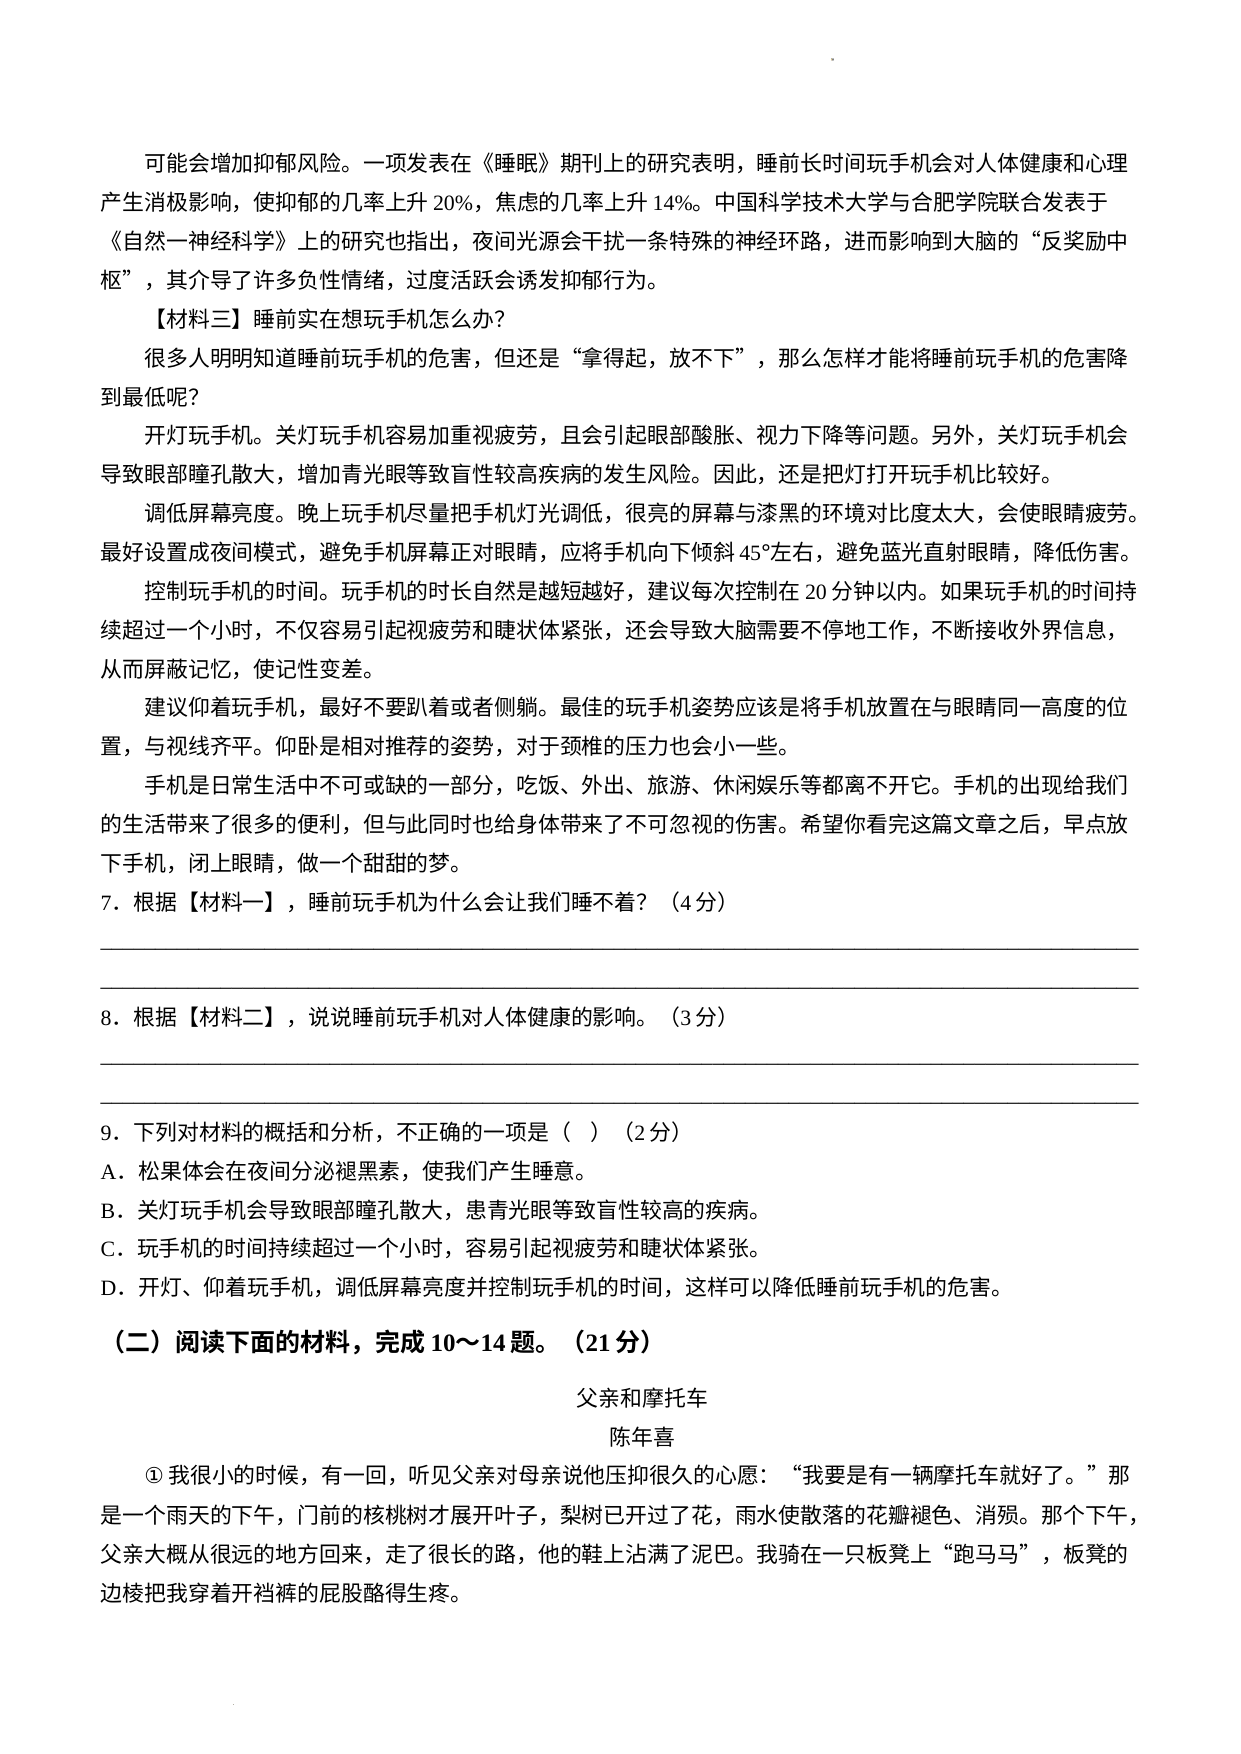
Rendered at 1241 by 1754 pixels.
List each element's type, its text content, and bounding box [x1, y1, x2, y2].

text 父亲和摩托车 [100, 1381, 1140, 1413]
text 9．下列对材料的概括和分析，不正确的一项是（ ）（2分） [100, 1115, 1140, 1147]
text ①我很小的时候，有一回，听见父亲对母亲说他压抑很久的心愿：“我要是有一辆摩托车就好了。”那是一个雨天的下午，门前的核桃树才展开叶子，梨树已开过了花，雨水使散落的花瓣褪色、消殒。那个下午，父亲大概从很远的地方回来，走了很长的路，他的鞋上沾满了泥巴。我骑在一只板凳上“跑马马”，板凳的边棱把我穿着开裆裤的屁股酪得生疼。 [100, 1458, 1140, 1608]
text 7．根据【材料一】，睡前玩手机为什么会让我们睡不着？（4分） [100, 884, 1140, 917]
text 建议仰着玩手机，最好不要趴着或者侧躺。最佳的玩手机姿势应该是将手机放置在与眼睛同一高度的位置，与视线齐平。仰卧是相对推荐的姿势，对于颈椎的压力也会小一些。 [100, 690, 1140, 761]
text 陈年喜 [100, 1419, 1140, 1452]
text 控制玩手机的时间。玩手机的时长自然是越短越好，建议每次控制在20分钟以内。如果玩手机的时间持续超过一个小时，不仅容易引起视疲劳和睫状体紧张，还会导致大脑需要不停地工作，不断接收外界信息，从而屏蔽记忆，使记性变差。 [100, 573, 1140, 684]
text D．开灯、仰着玩手机，调低屏幕亮度并控制玩手机的时间，这样可以降低睡前玩手机的危害。 [100, 1270, 1140, 1302]
text 可能会增加抑郁风险。一项发表在《睡眠》期刊上的研究表明，睡前长时间玩手机会对人体健康和心理产生消极影响，使抑郁的几率上升20%，焦虑的几率上升14%。中国科学技术大学与合肥学院联合发表于《自然一神经科学》上的研究也指出，夜间光源会干扰一条特殊的神经环路，进而影响到大脑的“反奖励中枢”，其介导了许多负性情绪，过度活跃会诱发抑郁行为。 [100, 146, 1140, 295]
text 开灯玩手机。关灯玩手机容易加重视疲劳，且会引起眼部酸胀、视力下降等问题。另外，关灯玩手机会导致眼部瞳孔散大，增加青光眼等致盲性较高疾病的发生风险。因此，还是把灯打开玩手机比较好。 [100, 418, 1140, 489]
text 8．根据【材料二】，说说睡前玩手机对人体健康的影响。（3分） [100, 999, 1140, 1032]
text 手机是日常生活中不可或缺的一部分，吃饭、外出、旅游、休闲娱乐等都离不开它。手机的出现给我们的生活带来了很多的便利，但与此同时也给身体带来了不可忽视的伤害。希望你看完这篇文章之后，早点放下手机，闭上眼睛，做一个甜甜的梦。 [100, 768, 1140, 878]
text ______________________________________________________________________________________________________________________________________________________________________________________________ [100, 1038, 1140, 1110]
text 调低屏幕亮度。晚上玩手机尽量把手机灯光调低，很亮的屏幕与漆黑的环境对比度太大，会使眼睛疲劳。最好设置成夜间模式，避免手机屏幕正对眼睛，应将手机向下倾斜45°左右，避免蓝光直射眼睛，降低伤害。 [100, 496, 1140, 567]
text ______________________________________________________________________________________________________________________________________________________________________________________________ [100, 923, 1140, 994]
text A．松果体会在夜间分泌褪黑素，使我们产生睡意。 [100, 1153, 1140, 1186]
text 【材料三】睡前实在想玩手机怎么办？ [100, 301, 1140, 334]
text （二）阅读下面的材料，完成10～14题。（21分） [100, 1308, 1140, 1373]
text B．关灯玩手机会导致眼部瞳孔散大，患青光眼等致盲性较高的疾病。 [100, 1192, 1140, 1225]
text 很多人明明知道睡前玩手机的危害，但还是“拿得起，放不下”，那么怎样才能将睡前玩手机的危害降到最低呢？ [100, 340, 1140, 412]
text C．玩手机的时间持续超过一个小时，容易引起视疲劳和睫状体紧张。 [100, 1231, 1140, 1263]
